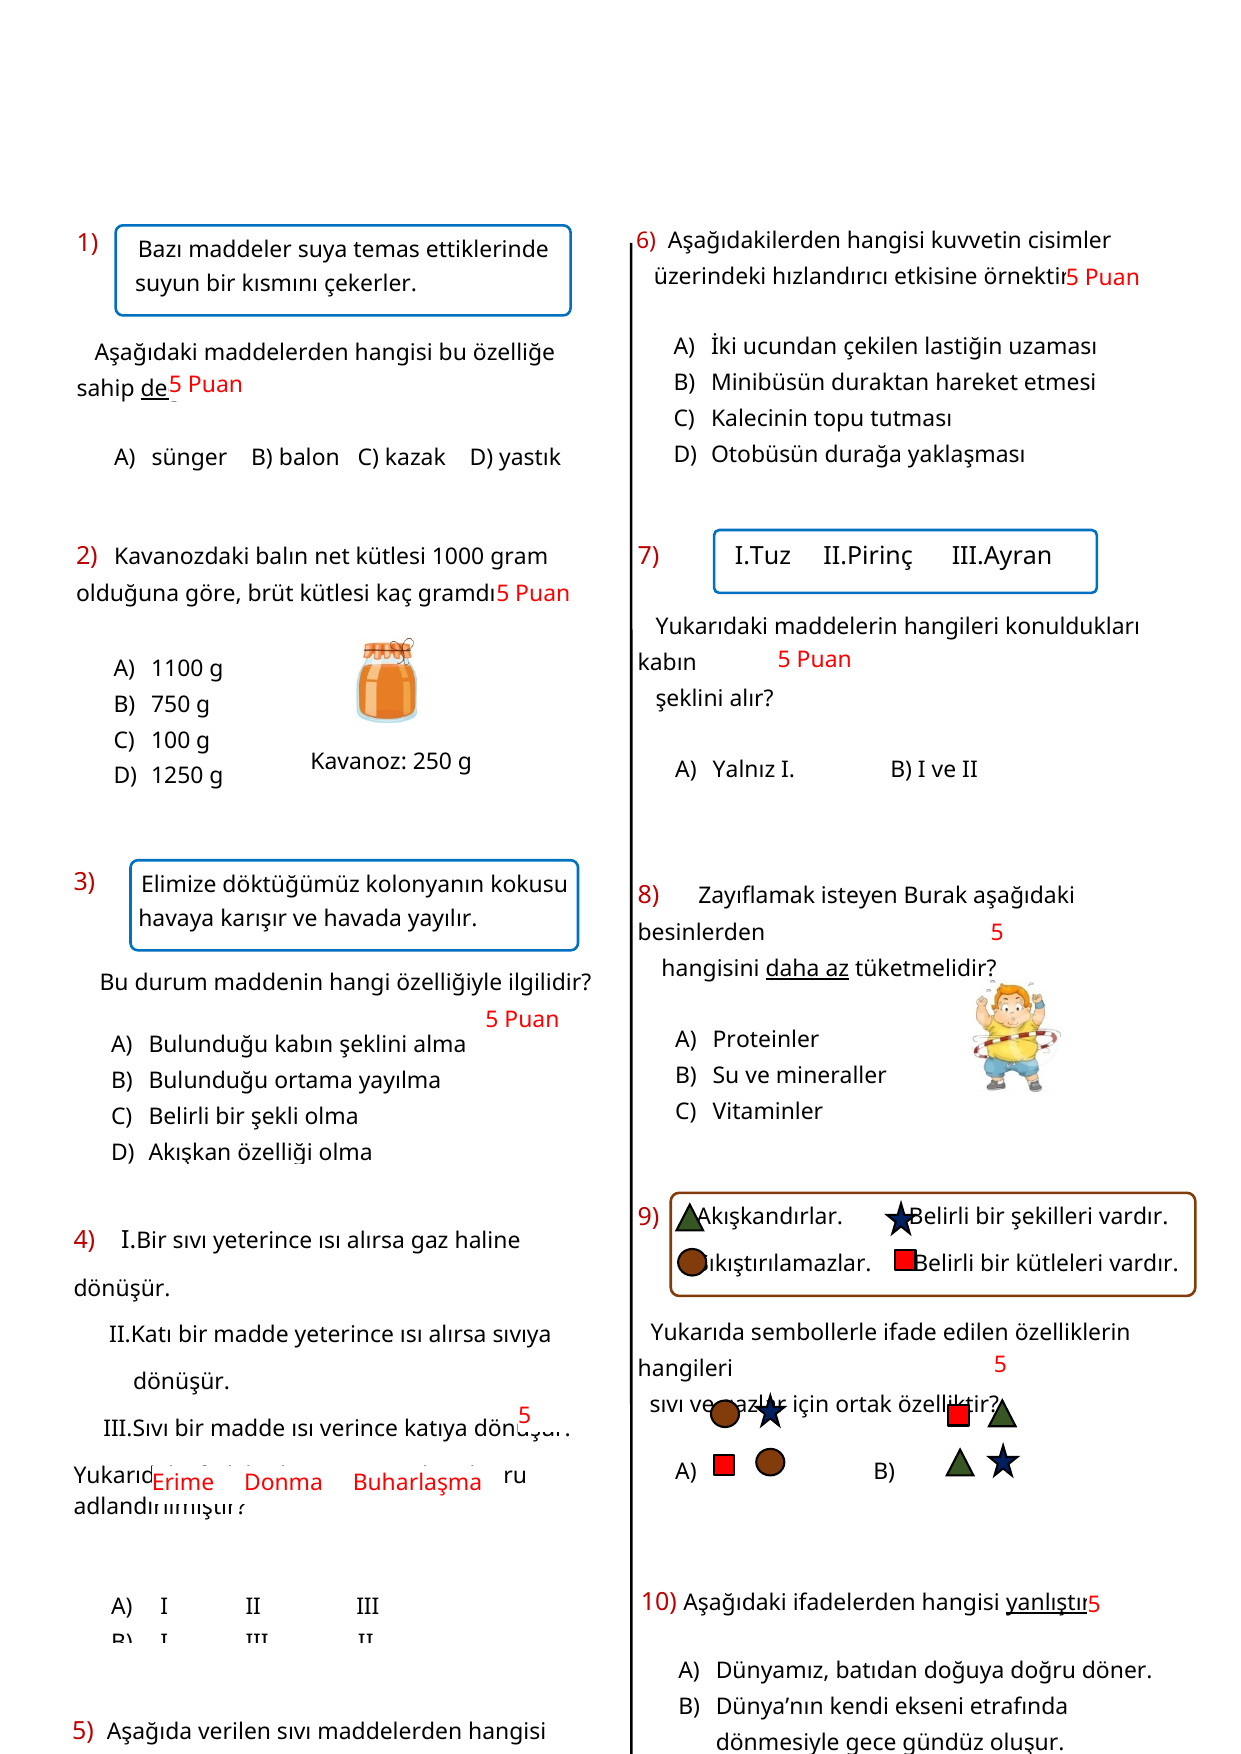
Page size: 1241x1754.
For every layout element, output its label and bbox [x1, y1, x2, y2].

picture [971, 980, 1061, 1092]
picture [356, 638, 418, 723]
